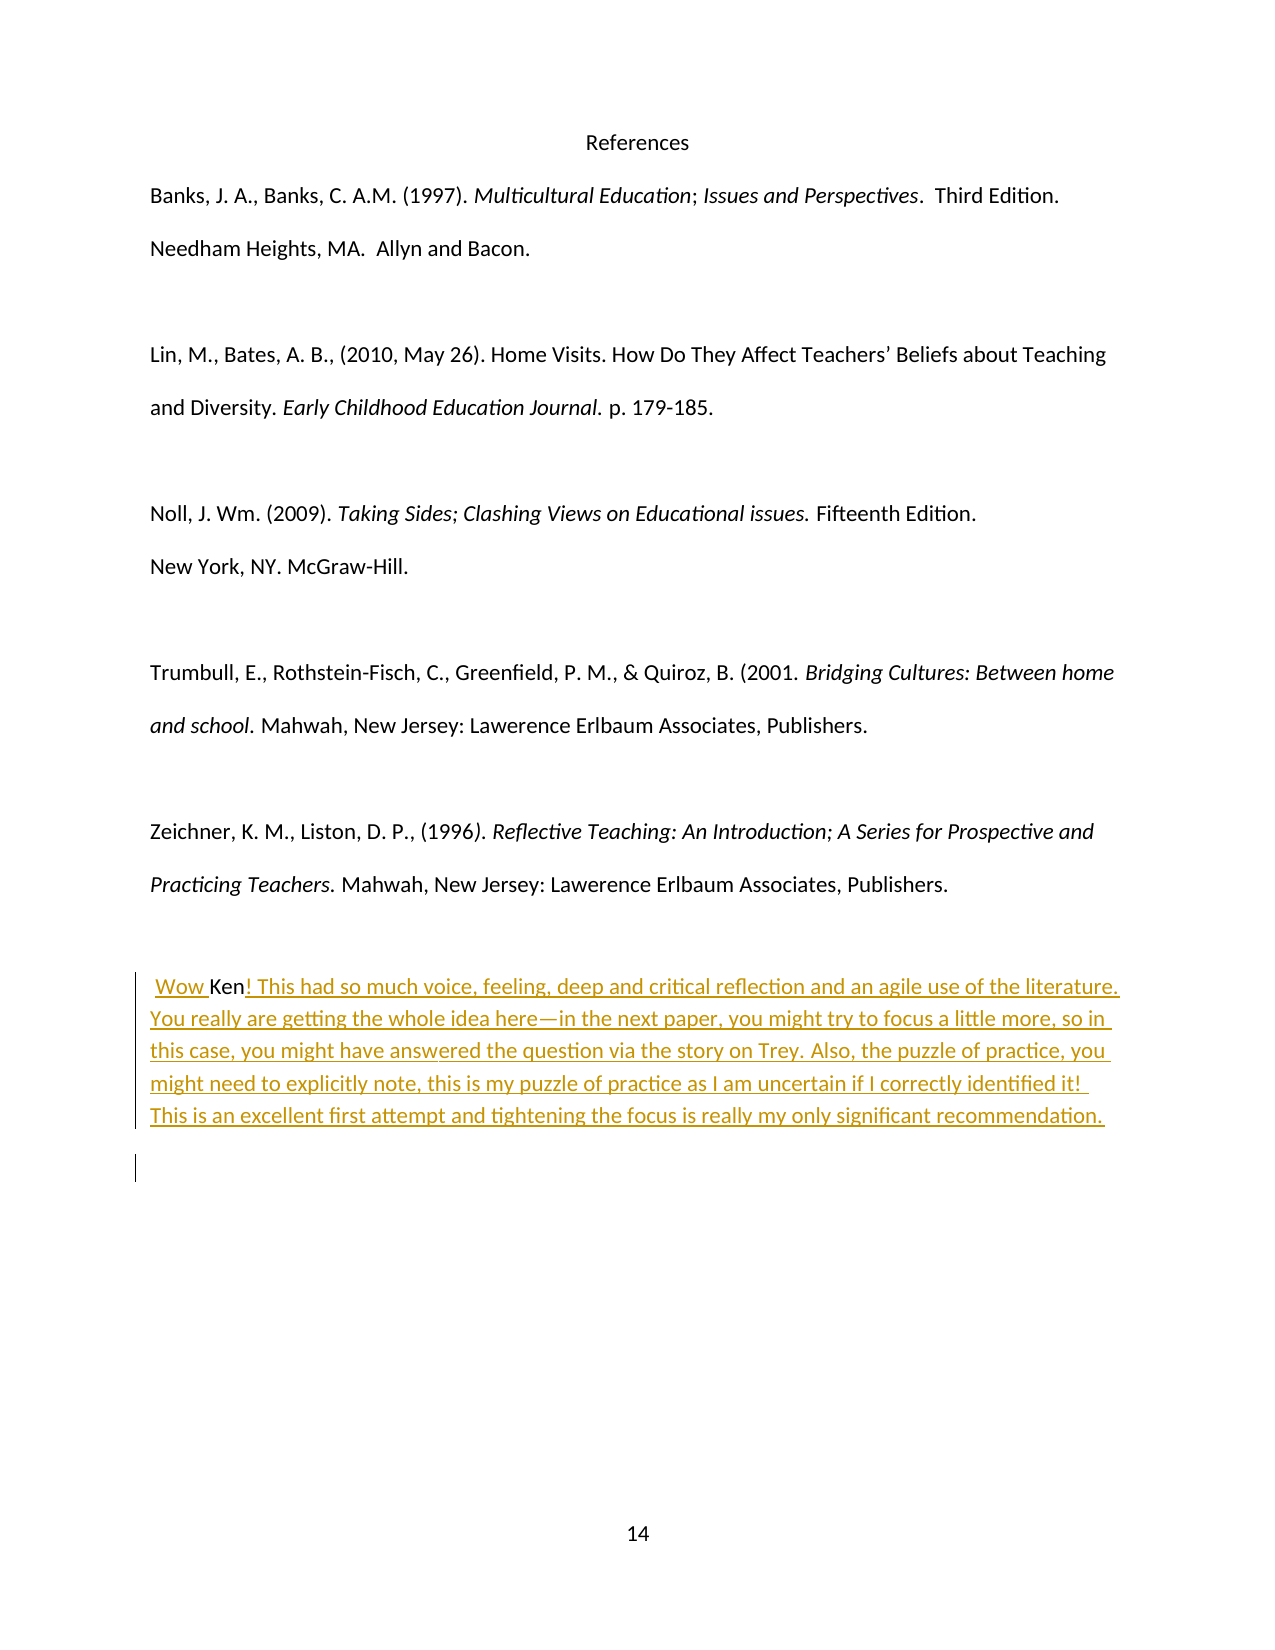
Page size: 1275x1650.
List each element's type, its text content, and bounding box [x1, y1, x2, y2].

text Lin, M., Bates, A. B., (2010, May 26). Home Visits. How Do They Affect Teachers’ Beliefs about Teaching [150, 340, 1125, 368]
text Needham Heights, MA. Allyn and Bacon. [150, 234, 1125, 262]
text New York, NY. McGraw-Hill. [150, 552, 1125, 580]
text Ken [150, 972, 1125, 1129]
text and Diversity. Early Childhood Education Journal. p. 179-185. [150, 393, 1125, 421]
text and school. Mahwah, New Jersey: Lawerence Erlbaum Associates, Publishers. [150, 711, 1125, 739]
text References [150, 128, 1125, 156]
text Banks, J. A., Banks, C. A.M. (1997). Multicultural Education; Issues and Perspectives. Third Edition. [150, 181, 1125, 209]
text Practicing Teachers. Mahwah, New Jersey: Lawerence Erlbaum Associates, Publishers. [150, 870, 1125, 898]
text Trumbull, E., Rothstein-Fisch, C., Greenfield, P. M., & Quiroz, B. (2001. Bridging Cultures: Between home [150, 658, 1125, 686]
text Noll, J. Wm. (2009). Taking Sides; Clashing Views on Educational issues. Fifteenth Edition. [150, 499, 1125, 527]
text Zeichner, K. M., Liston, D. P., (1996). Reflective Teaching: An Introduction; A Series for Prospective and [150, 817, 1125, 845]
